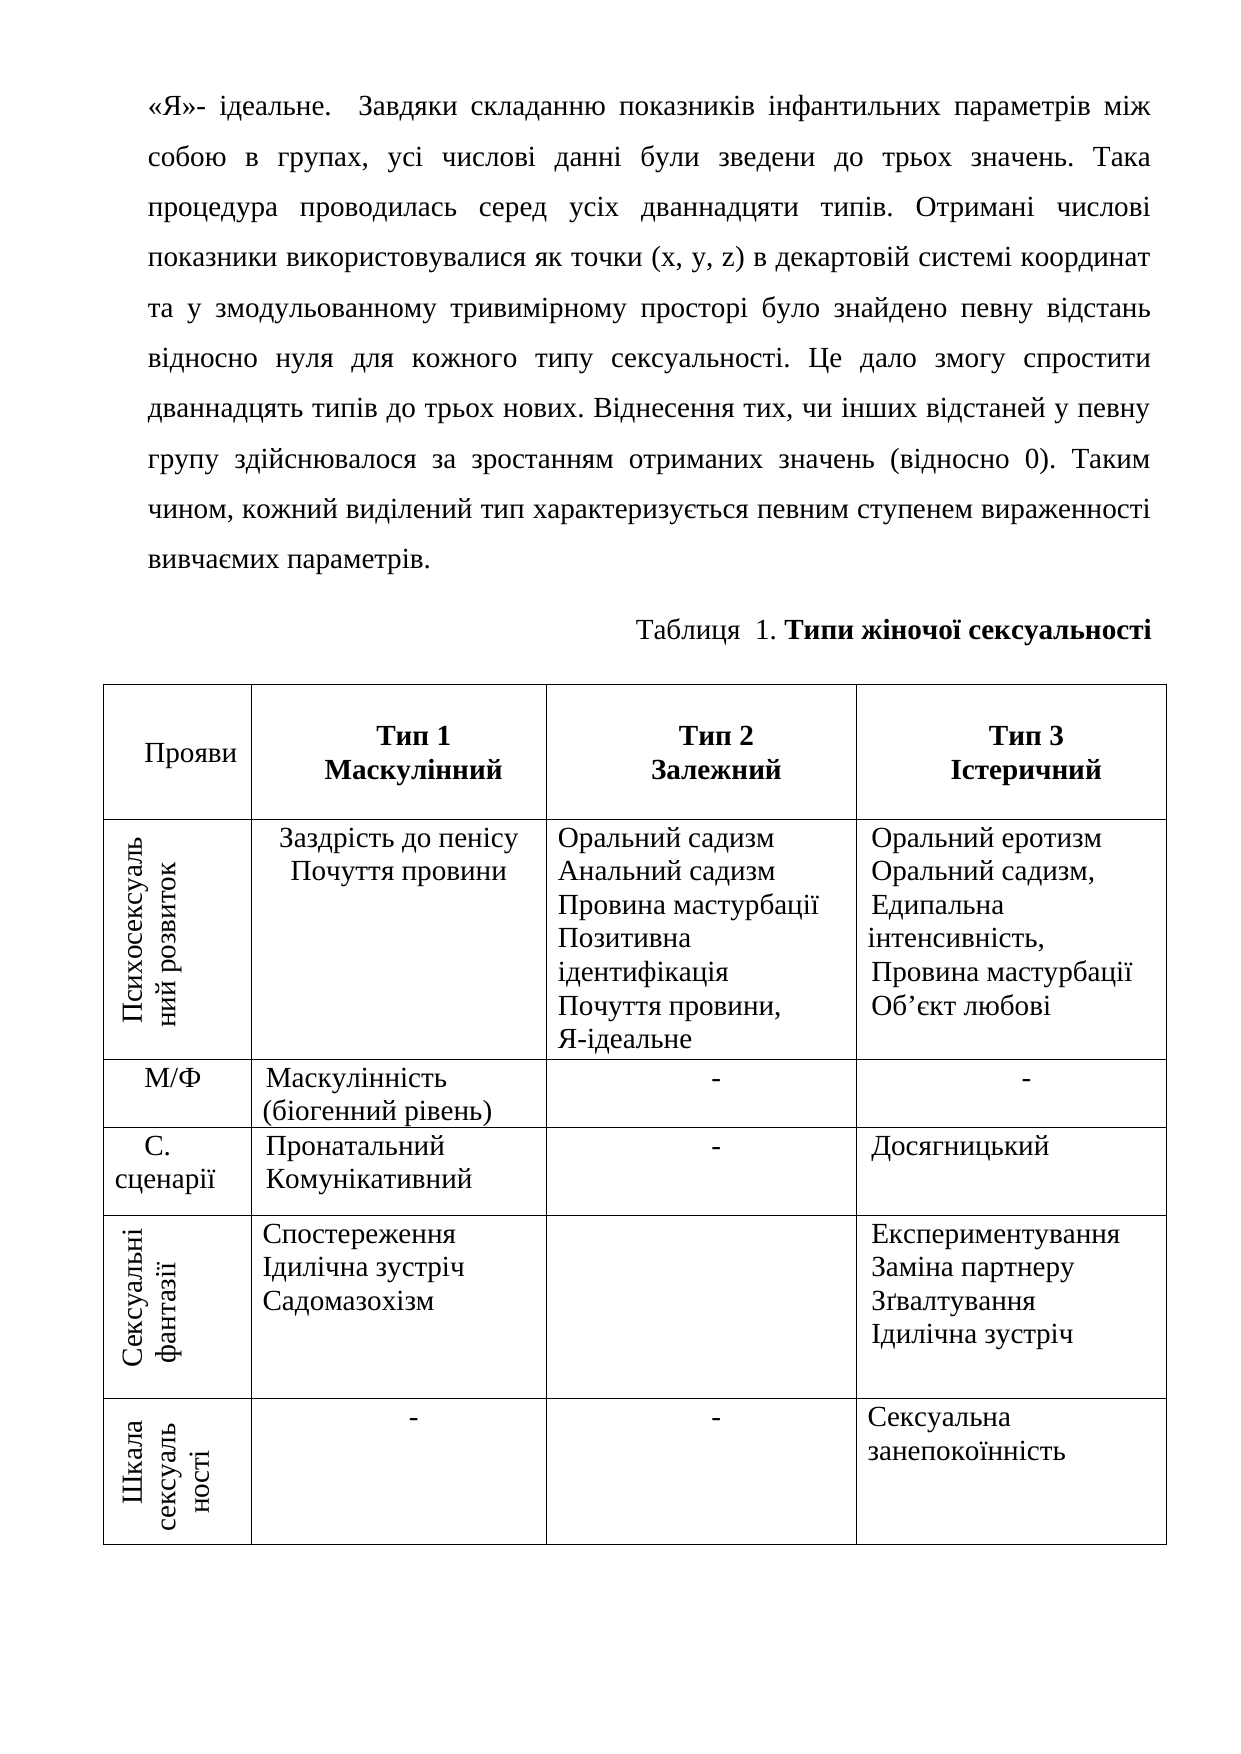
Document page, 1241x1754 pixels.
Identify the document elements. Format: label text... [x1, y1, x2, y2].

table_cell Заздрість до пенісу Почуття провини [252, 820, 546, 1059]
table_cell Маскулінність (біогенний рівень) [252, 1060, 546, 1127]
table_cell М/Ф [104, 1060, 251, 1127]
table_cell Оральний садизм Анальний садизм Провина мастурбації Позитивна ідентифікація Почуття провини, Я-ідеальне [547, 820, 856, 1059]
table_header Тип 2 Залежний [547, 685, 856, 819]
table_cell Сексуальні фантазії [104, 1216, 251, 1398]
table_cell - [547, 1060, 856, 1127]
table_cell Експериментування Заміна партнеру Зґвалтування Ідилічна зустріч [857, 1216, 1166, 1398]
table_cell Шкала сексуаль ності [104, 1399, 251, 1544]
table_cell [547, 1216, 856, 1398]
table_cell Сексуальна занепокоїнність [857, 1399, 1166, 1544]
table_cell - [547, 1128, 856, 1215]
table_cell Спостереження Ідилічна зустріч Садомазохізм [252, 1216, 546, 1398]
table_cell - [857, 1060, 1166, 1127]
text Таблиця 1. Типи жіночої сексуальності [148, 612, 1152, 646]
table_cell Пронатальний Комунікативний [252, 1128, 546, 1215]
table_cell С. сценарії [104, 1128, 251, 1215]
table_cell - [252, 1399, 546, 1544]
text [148, 88, 1152, 575]
table_header Тип 1 Маскулінний [252, 685, 546, 819]
table_cell Психосексуальний розвиток [104, 820, 251, 1059]
table_header Тип 3 Істеричний [857, 685, 1166, 819]
table_cell Оральний еротизм Оральний садизм, Едипальна інтенсивність, Провина мастурбації Об’єкт любові [857, 820, 1166, 1059]
table_cell - [547, 1399, 856, 1544]
table_cell Досягницький [857, 1128, 1166, 1215]
table_header Прояви [104, 685, 251, 819]
